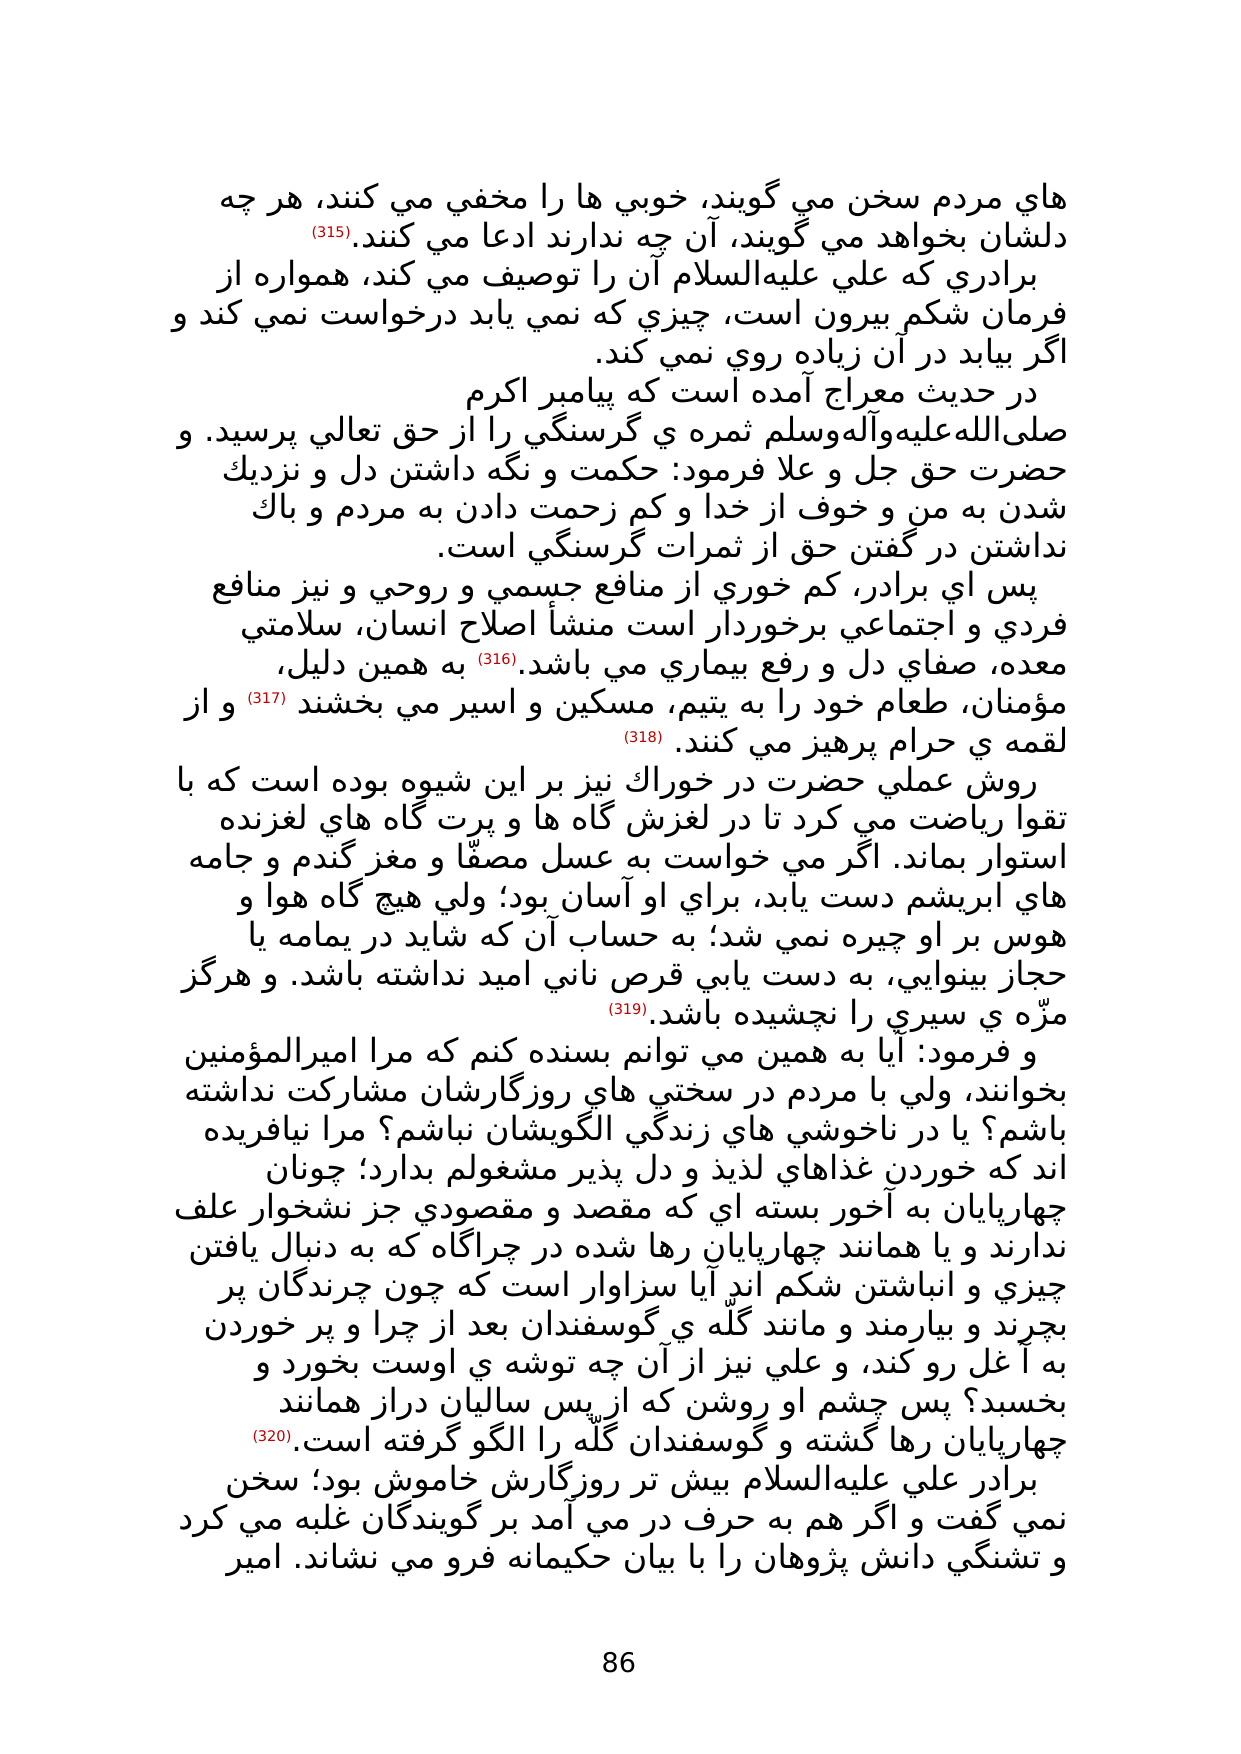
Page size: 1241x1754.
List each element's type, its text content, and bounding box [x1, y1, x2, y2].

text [169, 177, 1069, 255]
text در حديث معراج آمده است كه پيامبر اكرم صلى‌الله‌عليه‌وآله‌وسلم ثمره ي گرسنگي را از حق تعالي پرسيد. و حضرت حق جل و علا فرمود: حكمت و نگه داشتن دل و نزديك شدن به من و خوف از خدا و كم زحمت دادن به مردم و باك نداشتن در گفتن حق از ثمرات گرسنگي است. [169, 371, 1069, 566]
text برادري كه علي عليه‌السلام آن را توصيف مي كند، همواره از فرمان شكم بيرون است، چيزي كه نمي يابد درخواست نمي كند و اگر بيابد در آن زياده روي نمي كند. [169, 255, 1069, 371]
text و فرمود: آيا به همين مي توانم بسنده كنم كه مرا اميرالمؤمنين بخوانند، ولي با مردم در سختي هاي روزگارشان مشاركت نداشته باشم؟ يا در ناخوشي هاي زندگي الگويشان نباشم؟ مرا نيافريده اند كه خوردن غذاهاي لذيذ و دل پذير مشغولم بدارد؛ چونان چهارپايان به آخور بسته اي كه مقصد و مقصودي جز نشخوار علف ندارند و يا همانند چهارپايان رها شده در چراگاه كه به دنبال يافتن چيزي و انباشتن شكم اند آيا سزاوار است كه چون چرندگان پر بچرند و بيارمند و مانند گلّه ي گوسفندان بعد از چرا و پر خوردن به آ غل رو كند، و علي نيز از آن چه توشه ي اوست بخورد و بخسبد؟ پس چشم او روشن كه از پس ساليان دراز همانند چهارپايان رها گشته و گوسفندان گلّه را الگو گرفته است.(320) [169, 1032, 1069, 1459]
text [169, 1459, 1069, 1576]
text روش عملي حضرت در خوراك نيز بر اين شيوه بوده است كه با تقوا رياضت مي كرد تا در لغزش گاه ها و پرت گاه هاي لغزنده استوار بماند. اگر مي خواست به عسل مصفّا و مغز گندم و جامه هاي ابريشم دست يابد، براي او آسان بود؛ ولي هيچ گاه هوا و هوس بر او چيره نمي شد؛ به حساب آن كه شايد در يمامه يا حجاز بينوايي، به دست يابي قرص ناني اميد نداشته باشد. و هرگز مزّه ي سيري را نچشيده باشد.(319) [169, 760, 1069, 1032]
text پس اي برادر، كم خوري از منافع جسمي و روحي و نيز منافع فردي و اجتماعي برخوردار است منشأ اصلاح انسان، سلامتي معده، صفاي دل و رفع بيماري مي باشد.(316) به همين دليل، مؤمنان، طعام خود را به يتيم، مسكين و اسير مي بخشند (317) و از لقمه ي حرام پرهيز مي كنند. (318) [169, 566, 1069, 760]
